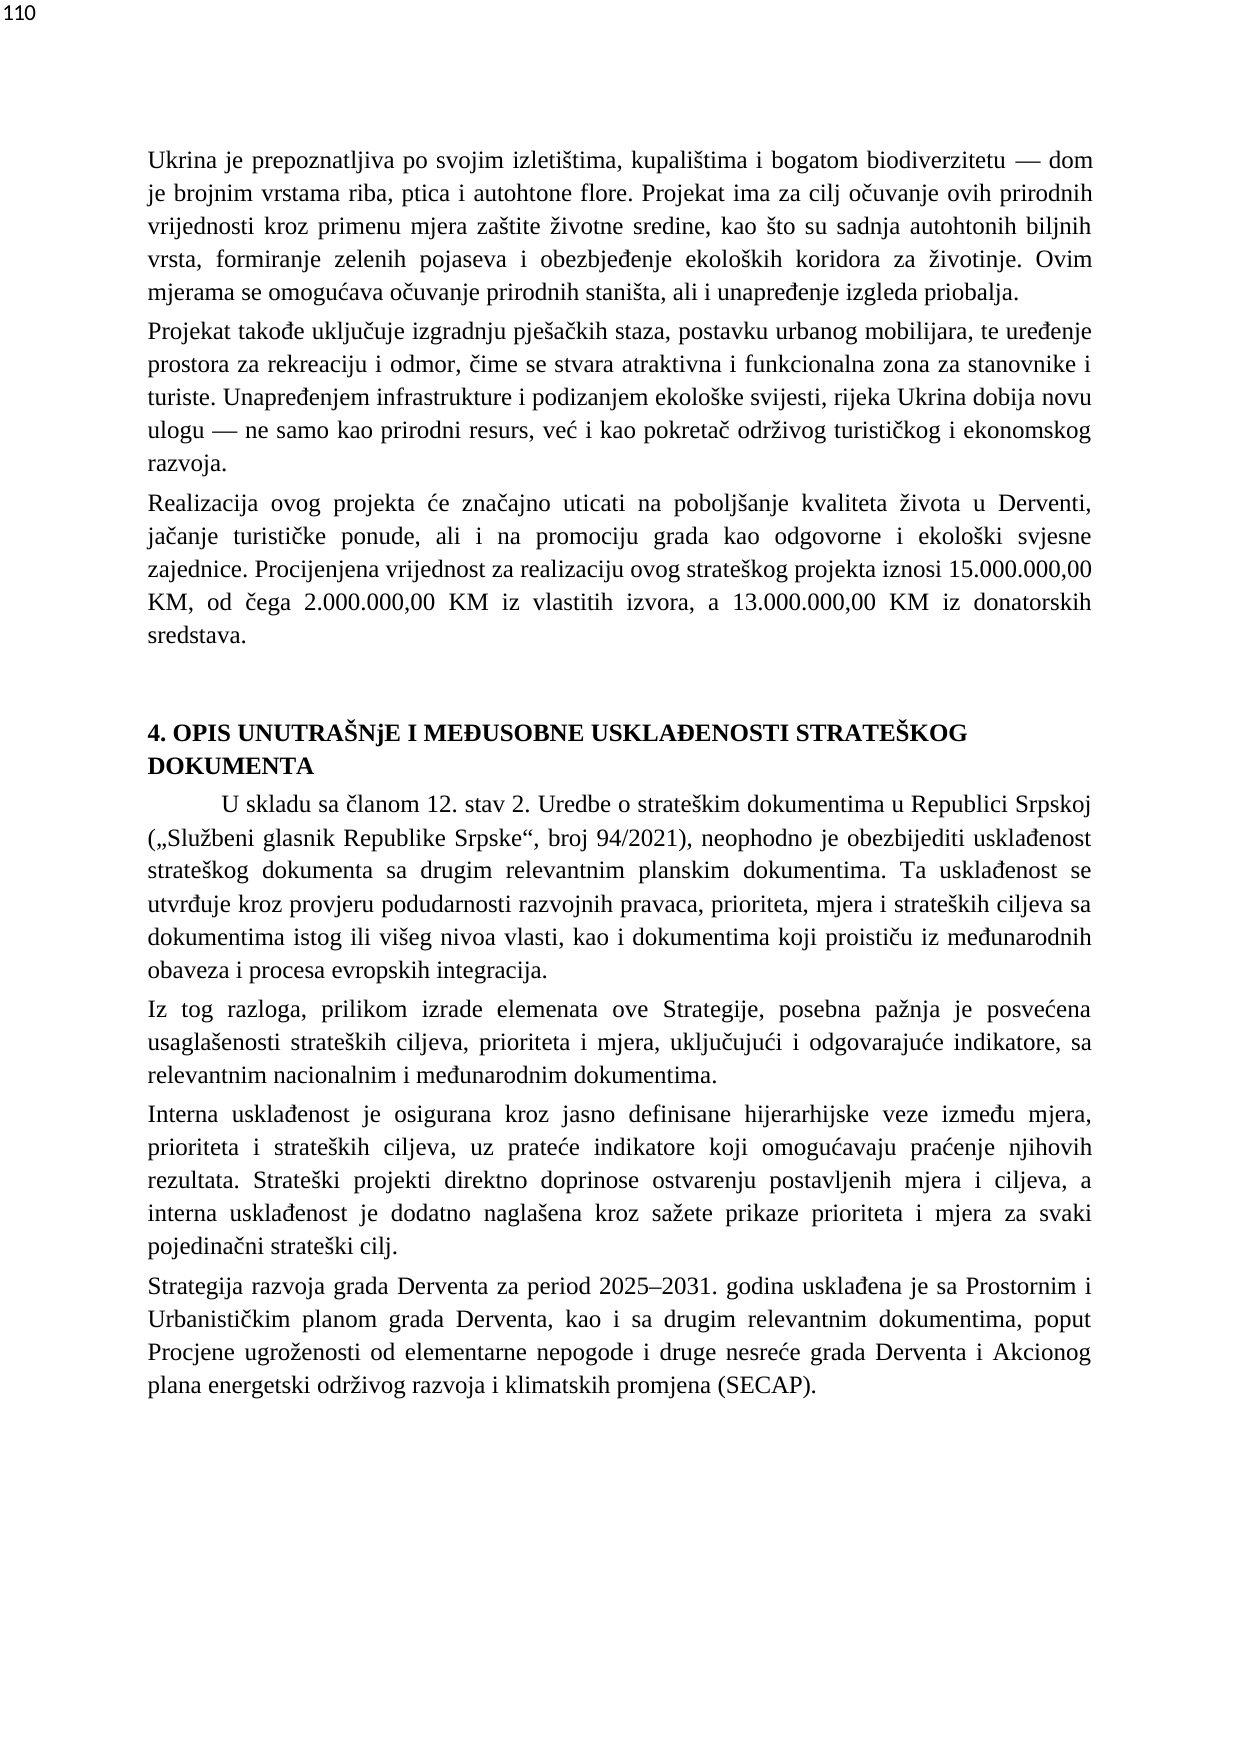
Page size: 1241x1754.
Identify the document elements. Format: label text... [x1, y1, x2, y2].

text Projekat takođe uključuje izgradnju pješačkih staza, postavku urbanog mobilijara, te uređenje prostora za rekreaciju i odmor, čime se stvara atraktivna i funkcionalna zona za stanovnike i turiste. Unapređenjem infrastrukture i podizanjem ekološke svijesti, rijeka Ukrina dobija novu ulogu — ne samo kao prirodni resurs, već i kao pokretač održivog turističkog i ekonomskog razvoja. [147, 316, 1093, 477]
text Interna usklađenost je osigurana kroz jasno definisane hijerarhijske veze između mjera, prioriteta i strateških ciljeva, uz prateće indikatore koji omogućavaju praćenje njihovih rezultata. Strateški projekti direktno doprinose ostvarenju postavljenih mjera i ciljeva, a interna usklađenost je dodatno naglašena kroz sažete prikaze prioriteta i mjera za svaki pojedinačni strateški cilj. [147, 1099, 1093, 1260]
text Ukrina je prepoznatljiva po svojim izletištima, kupalištima i bogatom biodiverzitetu — dom je brojnim vrstama riba, ptica i autohtone flore. Projekat ima za cilj očuvanje ovih prirodnih vrijednosti kroz primenu mjera zaštite životne sredine, kao što su sadnja autohtonih biljnih vrsta, formiranje zelenih pojaseva i obezbjeđenje ekoloških koridora za životinje. Ovim mjerama se omogućava očuvanje prirodnih staništa, ali i unapređenje izgleda priobalja. [147, 145, 1093, 306]
text Realizacija ovog projekta će značajno uticati na poboljšanje kvaliteta života u Derventi, jačanje turističke ponude, ali i na promociju grada kao odgovorne i ekološki svjesne zajednice. Procijenjena vrijednost za realizaciju ovog strateškog projekta iznosi 15.000.000,00 KM, od čega 2.000.000,00 KM iz vlastitih izvora, a 13.000.000,00 KM iz donatorskih sredstava. [147, 488, 1093, 649]
text U skladu sa članom 12. stav 2. Uredbe o strateškim dokumentima u Republici Srpskoj („Službeni glasnik Republike Srpske“, broj 94/2021), neophodno je obezbijediti usklađenost strateškog dokumenta sa drugim relevantnim planskim dokumentima. Ta usklađenost se utvrđuje kroz provjeru podudarnosti razvojnih pravaca, prioriteta, mjera i strateških ciljeva sa dokumentima istog ili višeg nivoa vlasti, kao i dokumentima koji proističu iz međunarodnih obaveza i procesa evropskih integracija. [147, 789, 1092, 983]
subtitle OPIS UNUTRAŠNjE I MEĐUSOBNE USKLAĐENOSTI STRATEŠKOG DOKUMENTA [147, 718, 1047, 780]
text Iz tog razloga, prilikom izrade elemenata ove Strategije, posebna pažnja je posvećena usaglašenosti strateških ciljeva, prioriteta i mjera, uključujući i odgovarajuće indikatore, sa relevantnim nacionalnim i međunarodnim dokumentima. [147, 994, 1092, 1089]
text Strategija razvoja grada Derventa za period 2025–2031. godina usklađena je sa Prostornim i Urbanističkim planom grada Derventa, kao i sa drugim relevantnim dokumentima, poput Procjene ugroženosti od elementarne nepogode i druge nesreće grada Derventa i Akcionog plana energetski održivog razvoja i klimatskih promjena (SECAP). [147, 1271, 1092, 1399]
